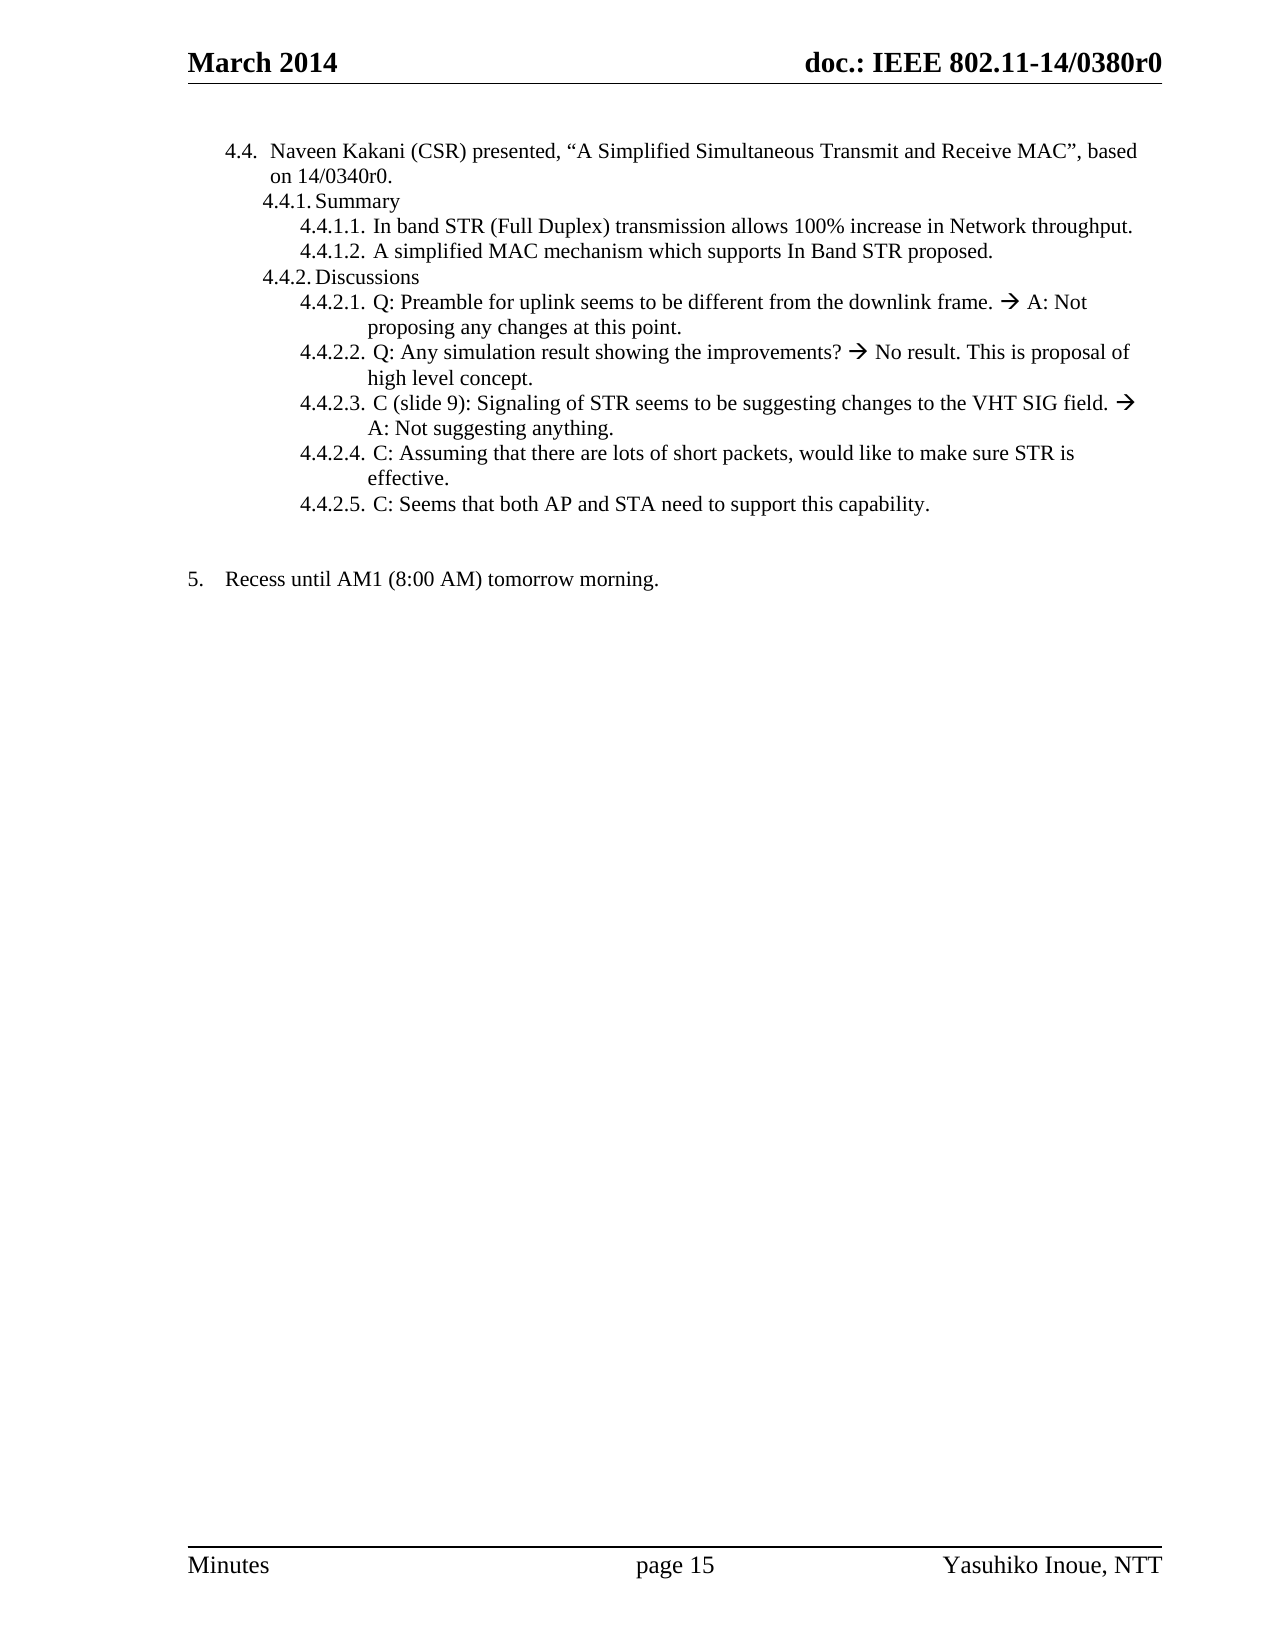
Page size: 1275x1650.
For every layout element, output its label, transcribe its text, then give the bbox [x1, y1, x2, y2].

list Recess until AM1 (8:00 AM) tomorrow morning. [187, 566, 1162, 591]
list Q: Any simulation result showing the improvements? No result. This is proposal of high level concept. [300, 339, 1162, 390]
list In band STR (Full Duplex) transmission allows 100% increase in Network throughput. [300, 213, 1162, 238]
list C (slide 9): Signaling of STR seems to be suggesting changes to the VHT SIG field. A: Not suggesting anything. [300, 390, 1162, 440]
list C: Seems that both AP and STA need to support this capability. [300, 491, 1162, 516]
list A simplified MAC mechanism which supports In Band STR proposed. [300, 238, 1162, 264]
list C: Assuming that there are lots of short packets, would like to make sure STR is effective. [300, 440, 1162, 491]
list Summary [262, 188, 1162, 213]
list Discussions [262, 264, 1162, 289]
list Naveen Kakani (CSR) presented, “A Simplified Simultaneous Transmit and Receive MAC”, based on 14/0340r0. [225, 138, 1162, 188]
list Q: Preamble for uplink seems to be different from the downlink frame. A: Not proposing any changes at this point. [300, 289, 1162, 339]
